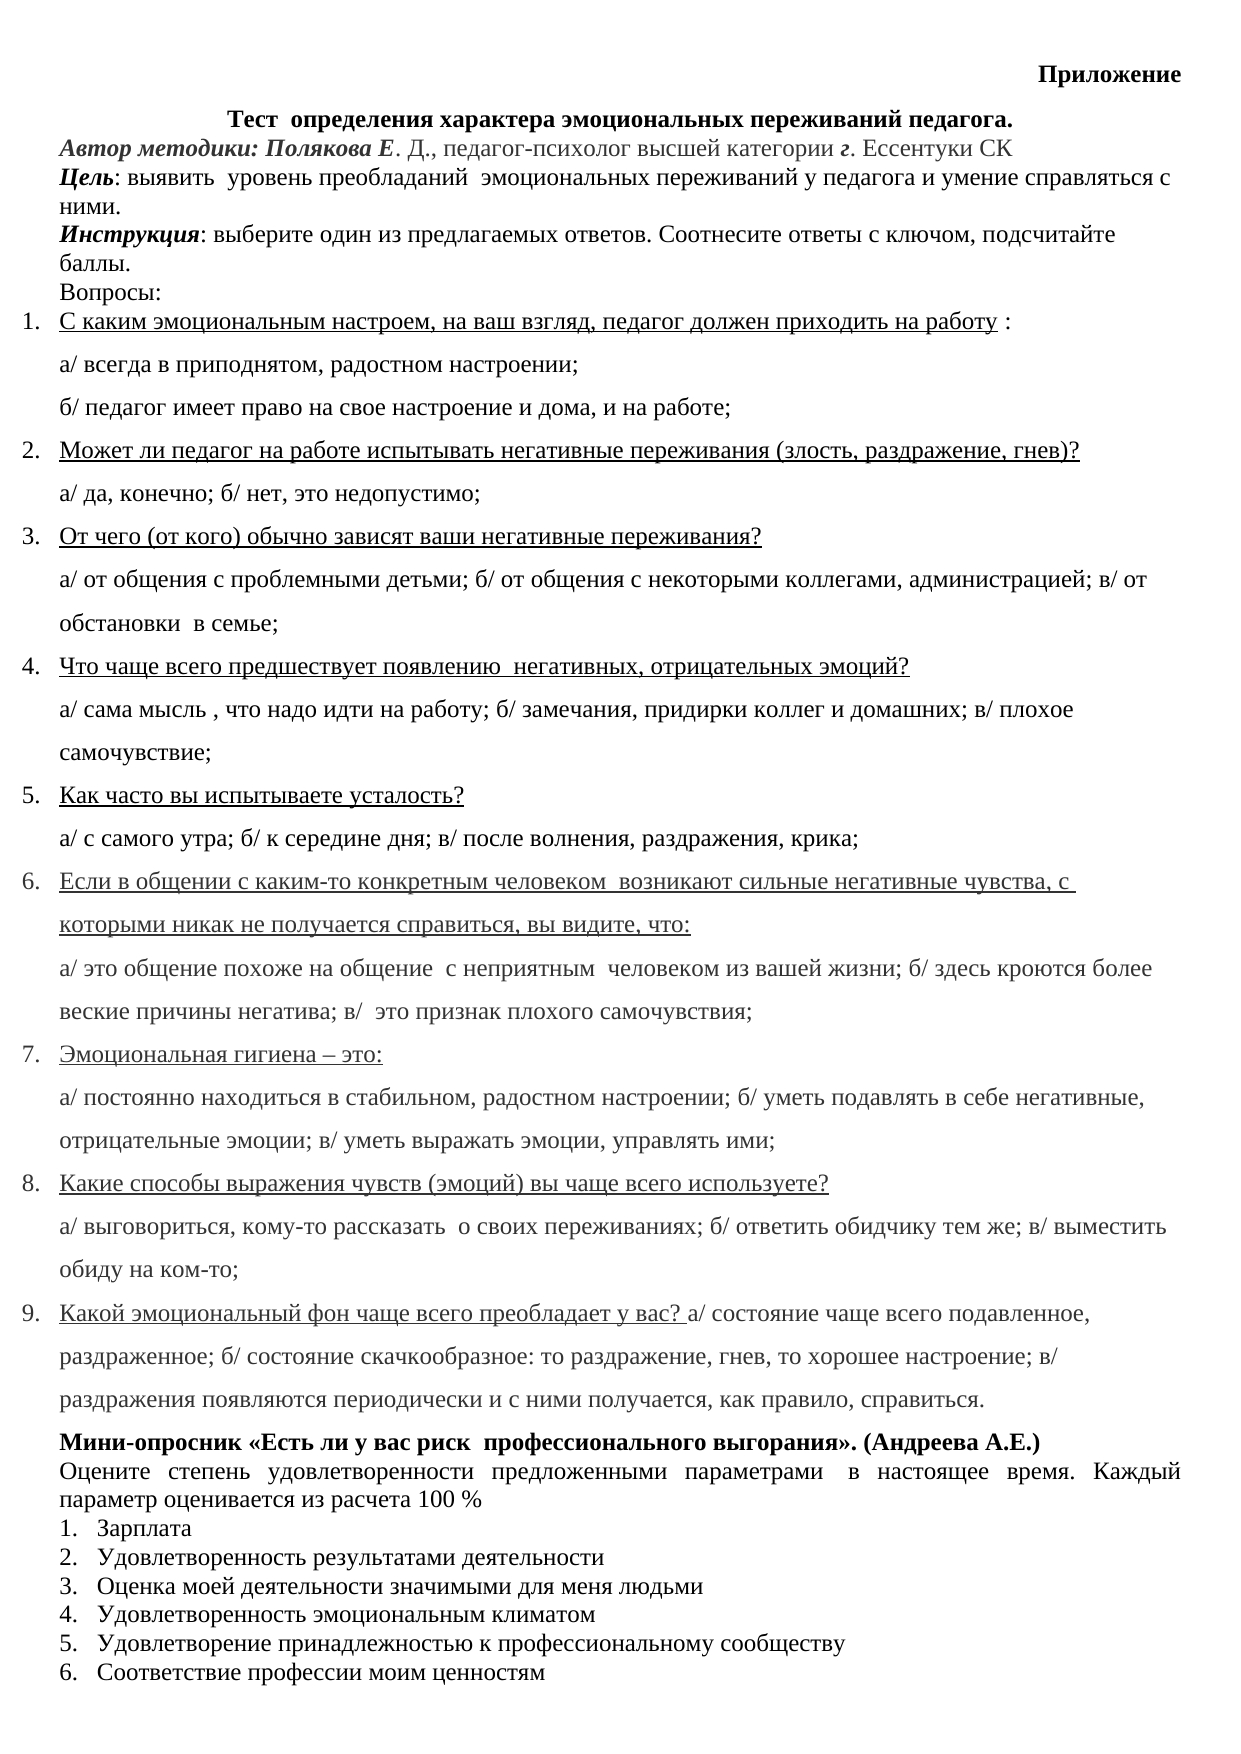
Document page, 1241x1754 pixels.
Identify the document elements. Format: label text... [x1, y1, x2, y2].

text Вопросы: [59, 277, 1181, 306]
list Соответствие профессии моим ценностям [59, 1657, 1181, 1686]
text Мини-опросник «Есть ли у вас риск профессионального выгорания». (Андреева А.Е.) [59, 1427, 1181, 1456]
text Оцените степень удовлетворенности предложенными параметрами в настоящее время. Каждый параметр оценивается из расчета 100 % [59, 1456, 1181, 1513]
list Что чаще всего предшествует появлению негативных, отрицательных эмоций? [22, 651, 1181, 679]
list С каким эмоциональным настроем, на ваш взгляд, педагог должен приходить на работу : [22, 306, 1181, 334]
list а/ постоянно находиться в стабильном, радостном настроении; б/ уметь подавлять в себе негативные, отрицательные эмоции; в/ уметь выражать эмоции, управлять ими; [59, 1082, 1181, 1154]
list Удовлетворение принадлежностью к профессиональному сообществу [59, 1628, 1181, 1657]
list а/ это общение похоже на общение с неприятным человеком из вашей жизни; б/ здесь кроются более веские причины негатива; в/ это признак плохого самочувствия; [59, 953, 1181, 1024]
list Может ли педагог на работе испытывать негативные переживания (злость, раздражение, гнев)? [22, 435, 1181, 464]
list Какие способы выражения чувств (эмоций) вы чаще всего используете? [22, 1168, 1181, 1197]
list б/ педагог имеет право на свое настроение и дома, и на работе; [59, 392, 1181, 421]
text Тест определения характера эмоциональных переживаний педагога. [59, 104, 1181, 133]
list Эмоциональная гигиена – это: [22, 1039, 1181, 1068]
text Цель: выявить уровень преобладаний эмоциональных переживаний у педагога и умение справляться с ними. [59, 162, 1181, 219]
text Приложение [59, 59, 1181, 88]
list Зарплата [59, 1513, 1181, 1542]
text Инструкция: выберите один из предлагаемых ответов. Соотнесите ответы с ключом, подсчитайте баллы. [59, 219, 1181, 277]
list Удовлетворенность результатами деятельности [59, 1542, 1181, 1571]
list Удовлетворенность эмоциональным климатом [59, 1599, 1181, 1628]
text Автор методики: Полякова Е. Д., педагог-психолог высшей категории г. Ессентуки СК [59, 133, 1181, 162]
list а/ с самого утра; б/ к середине дня; в/ после волнения, раздражения, крика; [59, 823, 1181, 852]
list Какой эмоциональный фон чаще всего преобладает у вас? а/ состояние чаще всего подавленное, раздраженное; б/ состояние скачкообразное: то раздражение, гнев, то хорошее настроение; в/ раздражения появляются периодически и с ними получается, как правило, справиться. [22, 1298, 1181, 1413]
list а/ да, конечно; б/ нет, это недопустимо; [59, 478, 1181, 507]
list а/ всегда в приподнятом, радостном настроении; [59, 349, 1181, 378]
list Оценка моей деятельности значимыми для меня людьми [59, 1571, 1181, 1599]
list Если в общении с каким-то конкретным человеком возникают сильные негативные чувства, с которыми никак не получается справиться, вы видите, что: [22, 866, 1181, 938]
list а/ от общения с проблемными детьми; б/ от общения с некоторыми коллегами, администрацией; в/ от обстановки в семье; [59, 564, 1181, 636]
list а/ сама мысль , что надо идти на работу; б/ замечания, придирки коллег и домашних; в/ плохое самочувствие; [59, 694, 1181, 766]
list От чего (от кого) обычно зависят ваши негативные переживания? [22, 521, 1181, 550]
list а/ выговориться, кому-то рассказать о своих переживаниях; б/ ответить обидчику тем же; в/ выместить обиду на ком-то; [59, 1211, 1181, 1283]
list Как часто вы испытываете усталость? [22, 780, 1181, 809]
